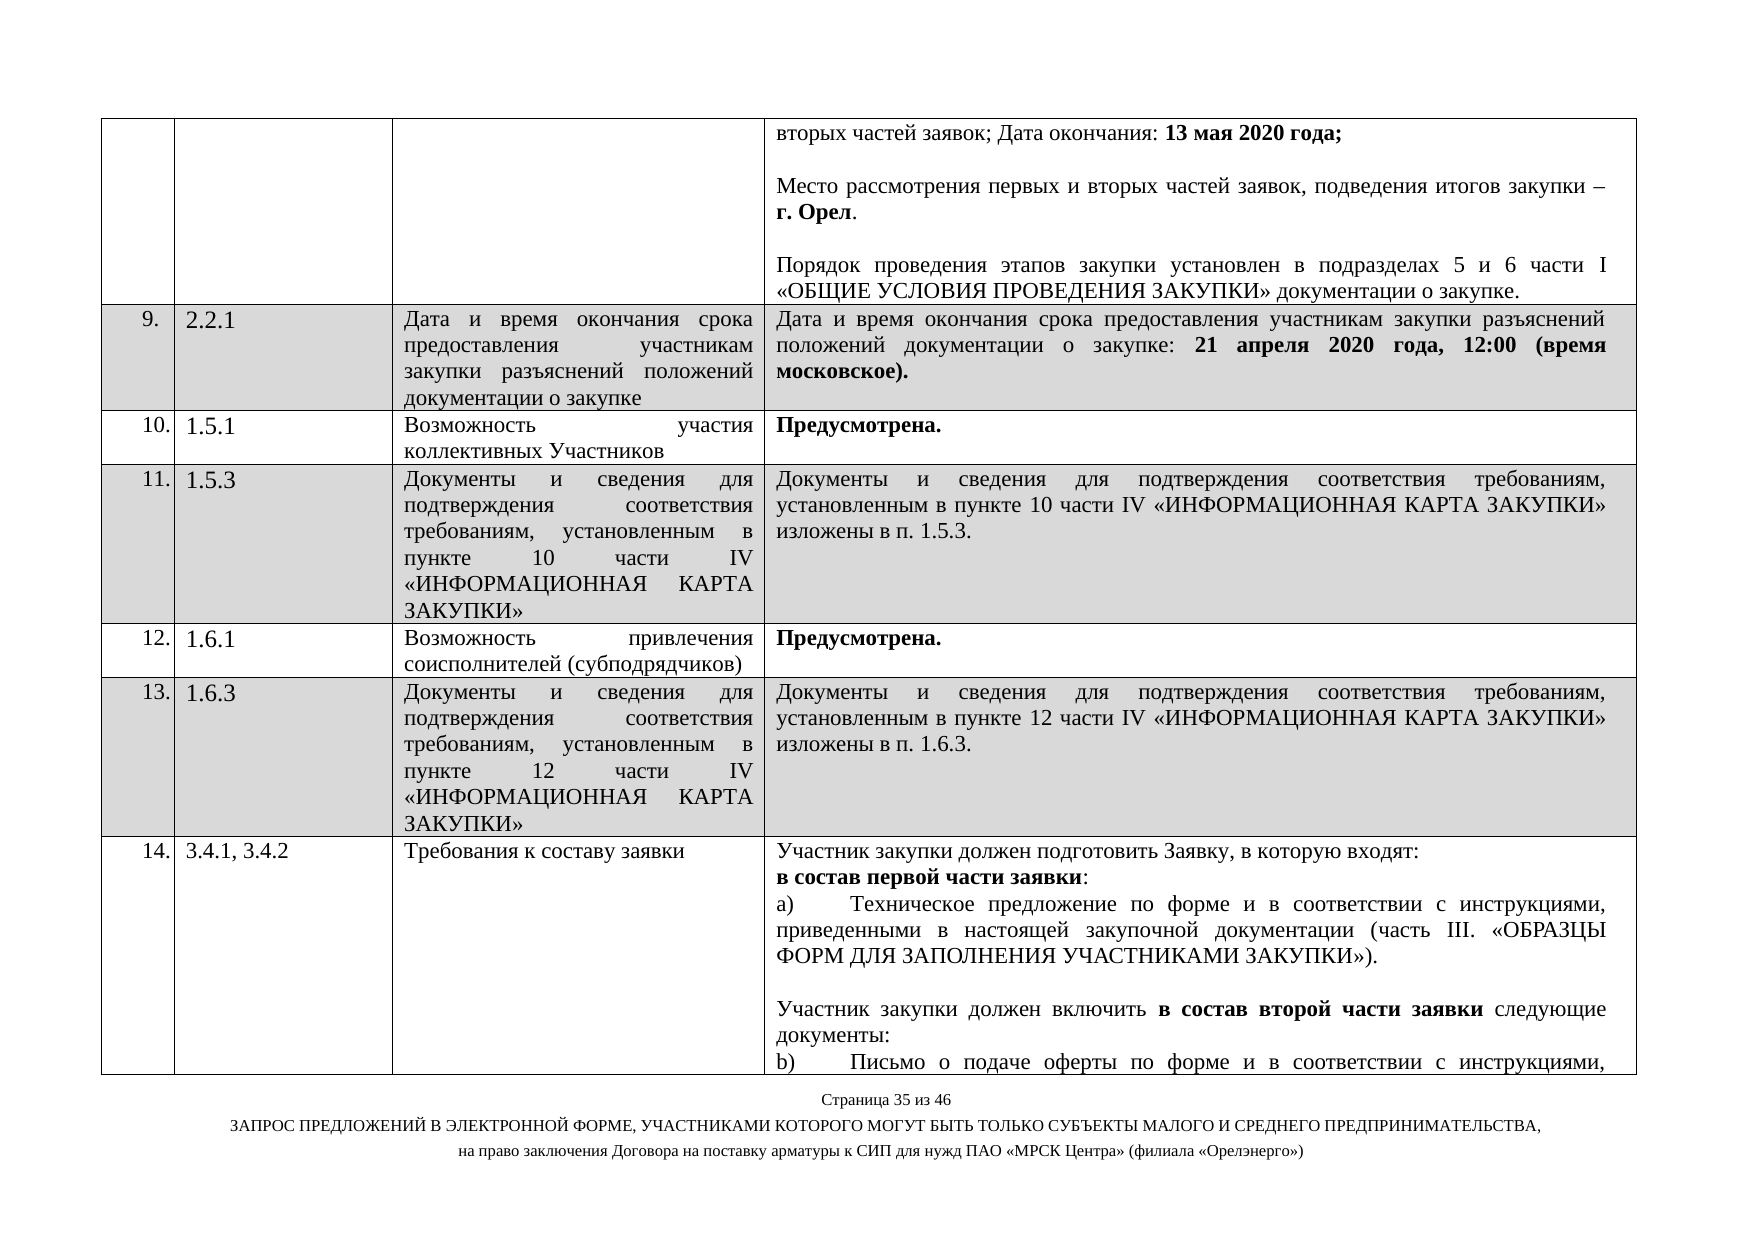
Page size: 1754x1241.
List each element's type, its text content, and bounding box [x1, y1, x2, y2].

table_cell 2.2.1 [175, 305, 392, 410]
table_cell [393, 119, 764, 304]
table_cell [102, 411, 174, 464]
table_cell [102, 837, 174, 1074]
table_cell Документы и сведения для подтверждения соответствия требованиям, установленным в пункте 12 части IV «ИНФОРМАЦИОННАЯ КАРТА ЗАКУПКИ» изложены в п. 1.6.3. [765, 678, 1636, 836]
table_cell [393, 837, 764, 1074]
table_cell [175, 119, 392, 304]
table_cell Документы и сведения для подтверждения соответствия требованиям, установленным в пункте 10 части IV «ИНФОРМАЦИОННАЯ КАРТА ЗАКУПКИ» изложены в п. 1.5.3. [765, 465, 1636, 623]
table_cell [765, 119, 1636, 304]
table_cell Возможность привлечения соисполнителей (субподрядчиков) [393, 624, 764, 677]
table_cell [765, 837, 1636, 1074]
table_cell Дата и время окончания срока предоставления участникам закупки разъяснений положений документации о закупке [393, 305, 764, 410]
table_cell 1.6.3 [175, 678, 392, 836]
table_cell [102, 465, 174, 623]
table_cell 1.6.1 [175, 624, 392, 677]
table_cell Возможность участия коллективных Участников [393, 411, 764, 464]
table_cell [102, 119, 174, 304]
table_cell Предусмотрена. [765, 411, 1636, 464]
table_cell Документы и сведения для подтверждения соответствия требованиям, установленным в пункте 12 части IV «ИНФОРМАЦИОННАЯ КАРТА ЗАКУПКИ» [393, 678, 764, 836]
table_cell 3.4.1, 3.4.2 [175, 837, 392, 1074]
table_cell [102, 624, 174, 677]
table_cell [102, 305, 174, 410]
table_cell Документы и сведения для подтверждения соответствия требованиям, установленным в пункте 10 части IV «ИНФОРМАЦИОННАЯ КАРТА ЗАКУПКИ» [393, 465, 764, 623]
table_cell 1.5.3 [175, 465, 392, 623]
table_cell [102, 678, 174, 836]
table_cell Дата и время окончания срока предоставления участникам закупки разъяснений положений документации о закупке: 21 апреля 2020 года, 12:00 (время московское). [765, 305, 1636, 410]
table_cell 1.5.1 [175, 411, 392, 464]
table_cell Предусмотрена. [765, 624, 1636, 677]
